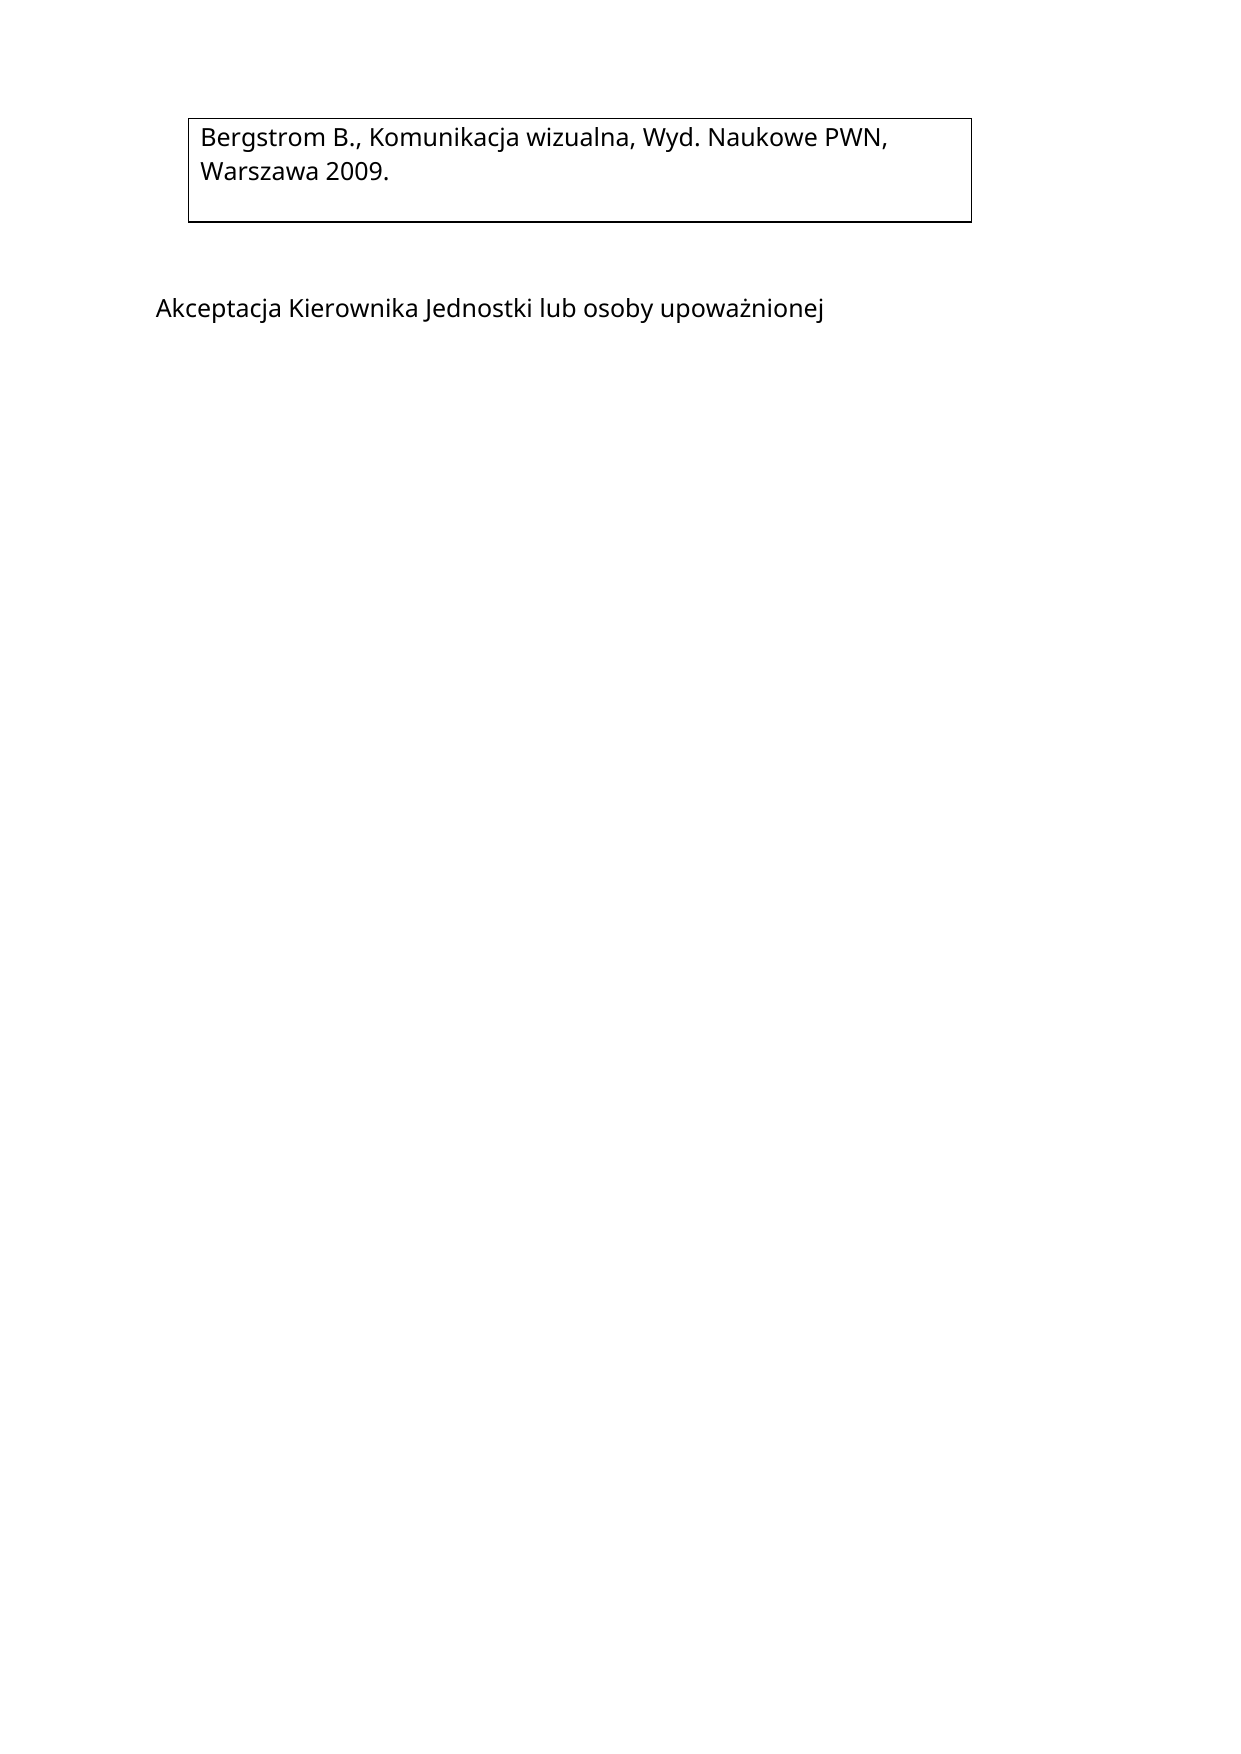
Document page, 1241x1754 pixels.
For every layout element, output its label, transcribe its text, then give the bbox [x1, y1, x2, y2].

text Akceptacja Kierownika Jednostki lub osoby upoważnionej [156, 291, 1122, 324]
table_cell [189, 119, 971, 221]
